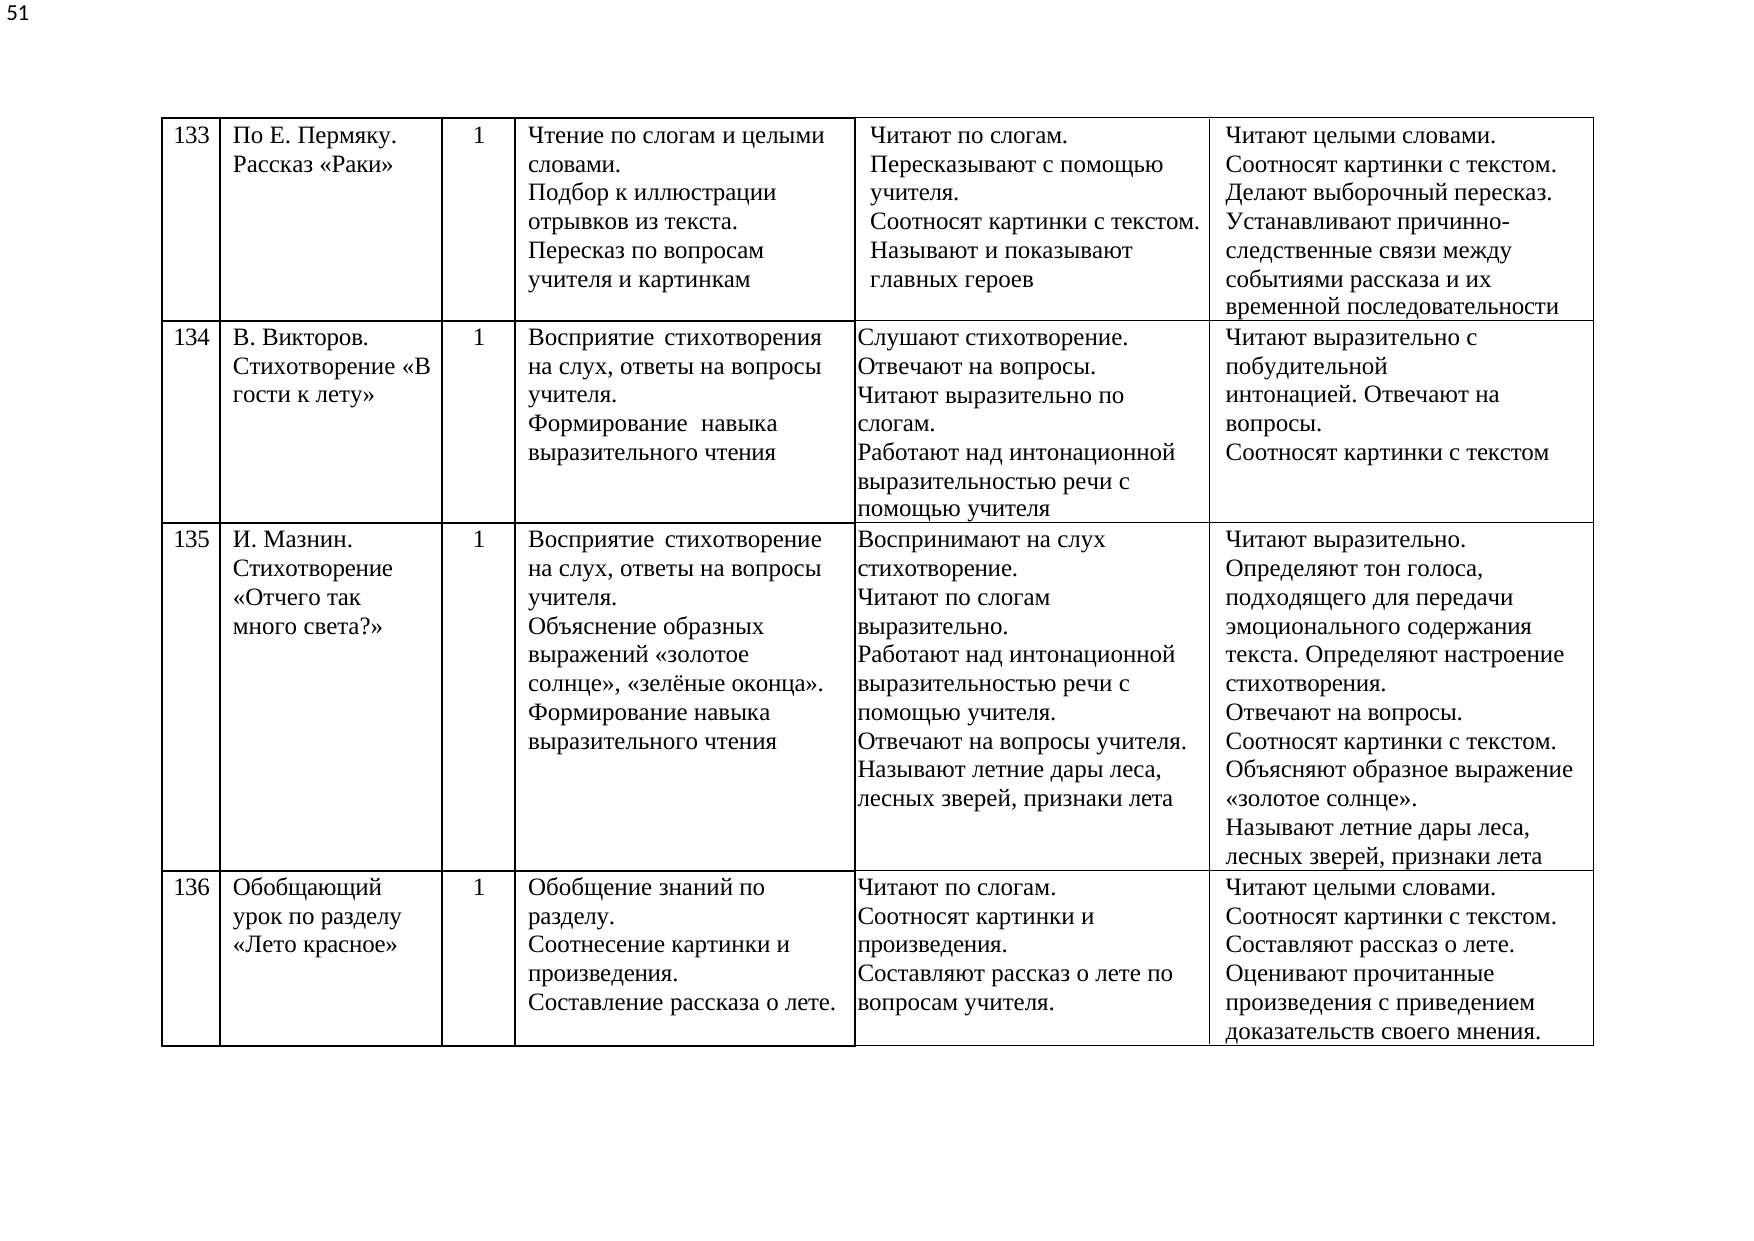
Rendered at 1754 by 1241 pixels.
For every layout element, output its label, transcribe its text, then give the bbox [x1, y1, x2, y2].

table_header 1 [443, 119, 514, 320]
table_header Читают по слогам. Пересказывают с помощью учителя. Соотносят картинки с текстом. Называют и показывают главных героев [856, 118, 1210, 320]
table_cell 135 [163, 524, 219, 869]
table_cell 136 [163, 872, 219, 1044]
table_cell 1 [443, 524, 514, 869]
table_cell Обобщение знаний по разделу. Соотнесение картинки и произведения. Составление рассказа о лете. [516, 872, 854, 1044]
table_cell Читают выразительно. Определяют тон голоса, подходящего для передачи эмоционального содержания текста. Определяют настроение стихотворения. Отвечают на вопросы. Соотносят картинки с текстом. Объясняют образное выражение «золотое солнце». Называют летние дары леса, лесных зверей, признаки лета [1210, 523, 1593, 869]
table_header Чтение по слогам и целыми словами. Подбор к иллюстрации отрывков из текста. Пересказ по вопросам учителя и картинкам [516, 119, 854, 320]
table_cell 1 [443, 322, 514, 522]
table_cell Восприятие стихотворения на слух, ответы на вопросы учителя. Формирование навыка выразительного чтения [516, 322, 854, 522]
table_cell Воспринимают на слух стихотворение. Читают по слогам выразительно. Работают над интонационной выразительностью речи с помощью учителя. Отвечают на вопросы учителя. Называют летние дары леса, лесных зверей, признаки лета [856, 523, 1209, 869]
table_cell Читают выразительно с побудительной интонацией. Отвечают на вопросы. Соотносят картинки с текстом [1210, 321, 1593, 522]
table_cell 1 [443, 872, 514, 1044]
table_header Читают целыми словами. Соотносят картинки с текстом. Делают выборочный пересказ. Устанавливают причинно- следственные связи между событиями рассказа и их временной последовательности [1210, 118, 1593, 320]
table_header 133 [163, 119, 219, 320]
table_cell Слушают стихотворение. Отвечают на вопросы. Читают выразительно по слогам. Работают над интонационной выразительностью речи с помощью учителя [856, 321, 1209, 522]
table_cell Обобщающий урок по разделу «Лето красное» [221, 872, 441, 1044]
table_cell Читают целыми словами. Соотносят картинки с текстом. Составляют рассказ о лете. Оценивают прочитанные произведения с приведением доказательств своего мнения. [1210, 871, 1593, 1044]
table_cell Читают по слогам. Соотносят картинки и произведения. Составляют рассказ о лете по вопросам учителя. [856, 871, 1209, 1044]
table_cell И. Мазнин. Стихотворение «Отчего так много света?» [221, 524, 441, 869]
table_cell 134 [163, 322, 219, 522]
table_header По Е. Пермяку. Рассказ «Раки» [221, 119, 441, 320]
table_cell Восприятие стихотворение на слух, ответы на вопросы учителя. Объяснение образных выражений «золотое солнце», «зелёные оконца». Формирование навыка выразительного чтения [516, 524, 854, 869]
table_cell В. Викторов. Стихотворение «В гости к лету» [221, 322, 441, 522]
